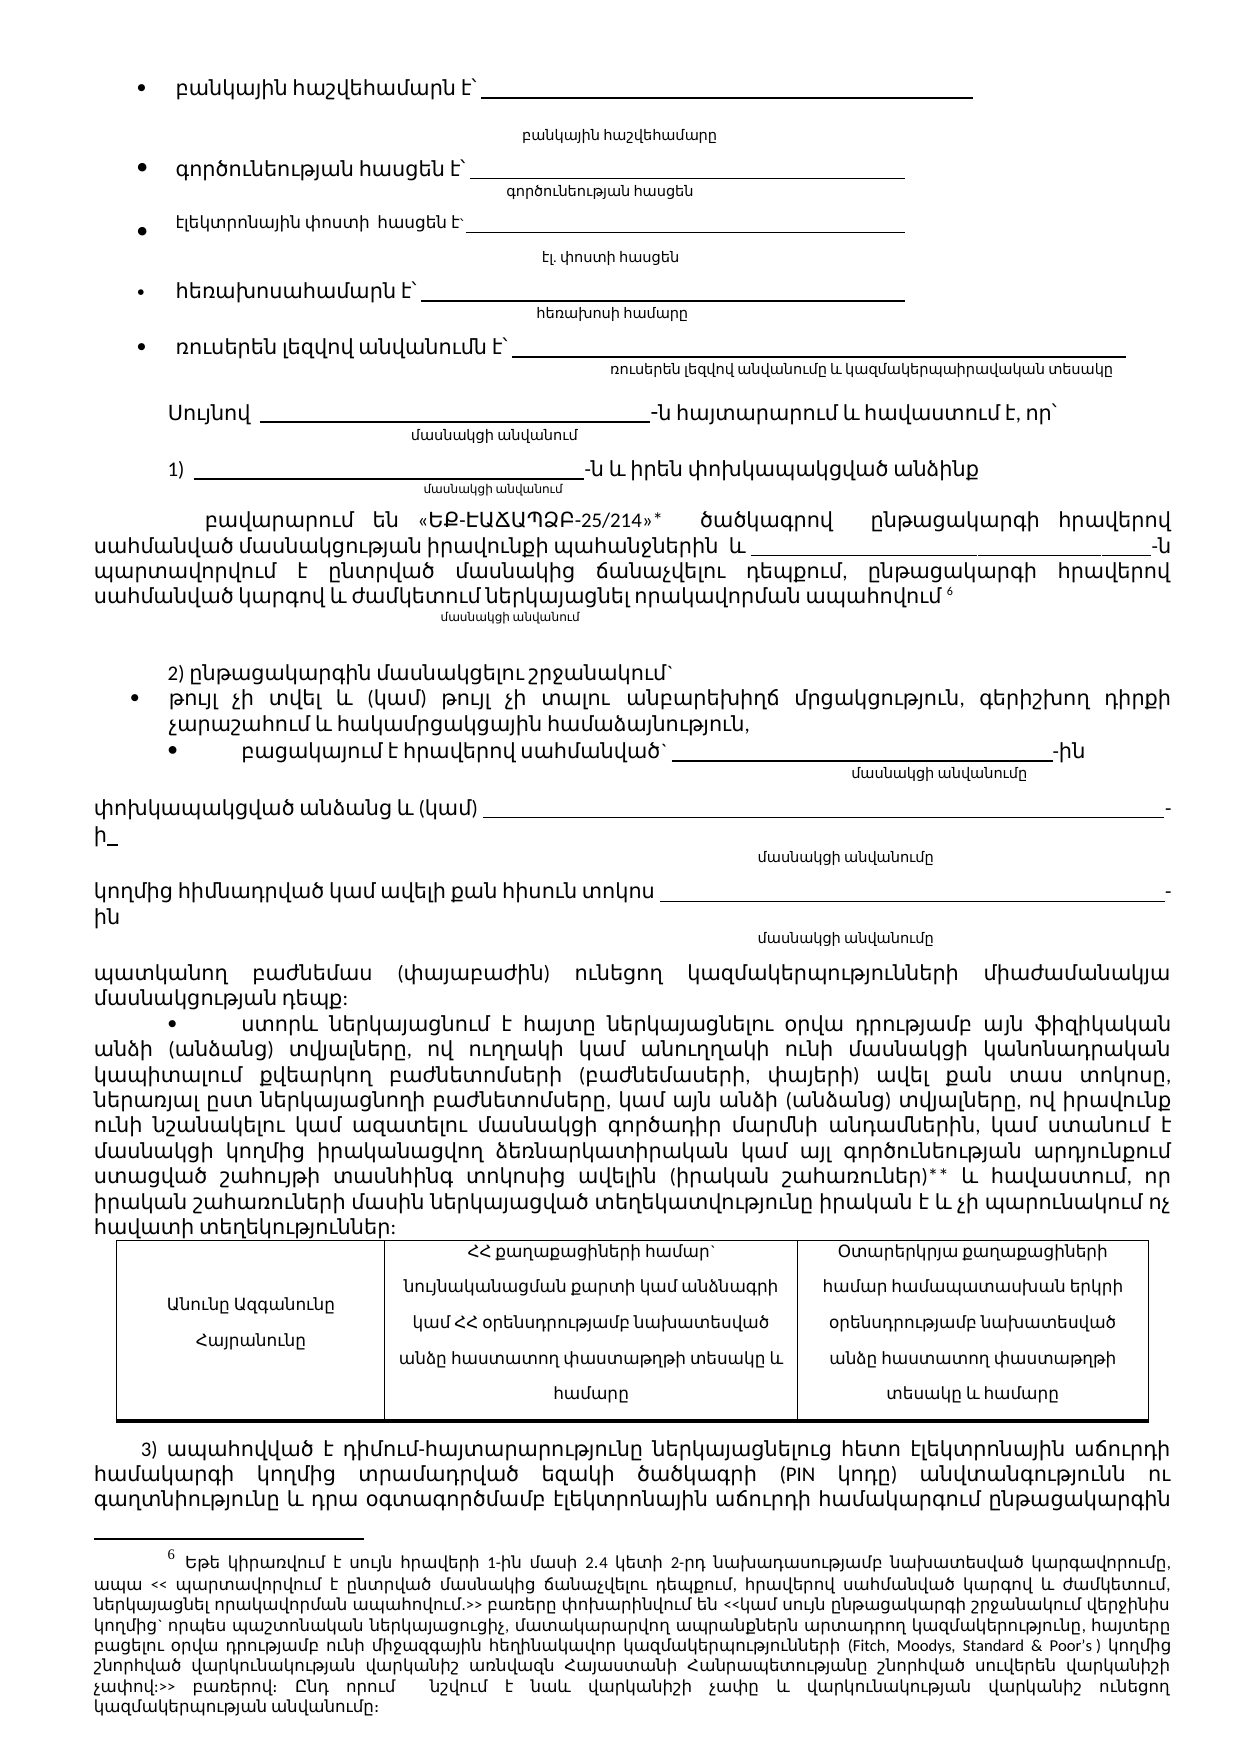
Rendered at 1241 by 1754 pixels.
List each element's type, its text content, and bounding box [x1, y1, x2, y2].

text հեռախոսի համարը [462, 304, 1171, 334]
text բավարարում են «ԵՔ-ԷԱՃԱՊՁԲ-25/214»* ծածկագրով ընթացակարգի հրավերով սահմանված մասնակցության իրավունքի պահանջներին և -ն պարտավորվում է ընտրված մասնակից ճանաչվելու դեպքում, ընթացակարգի հրավերով սահմանված կարգով և ժամկետում ներկայացնել որակավորման ապահովում [94, 507, 1171, 609]
text 2) ընթացակարգին մասնակցելու շրջանակում` [94, 660, 1171, 685]
text մասնակցի անվանում [94, 609, 1171, 634]
list բացակայում է հրավերով սահմանված` -ին [94, 736, 1171, 764]
list բանկային հաշվեհամարն է՝ [138, 75, 1171, 126]
text ռուսերեն լեզվով անվանումը և կազմակերպաիրավական տեսակը [536, 360, 1171, 391]
text մասնակցի անվանում [94, 482, 1171, 507]
text էլ. փոստի հասցեն [94, 248, 1171, 279]
text փոխկապակցված անձանց և (կամ) -ի [94, 795, 1171, 848]
table_header Անունը Ազգանունը Հայրանունը [117, 1241, 384, 1419]
list թույլ չի տվել և (կամ) թույլ չի տալու անբարեխիղճ մրցակցություն, գերիշխող դիրքի չարաշահում և հակամրցակցային համաձայնություն, [131, 685, 1171, 736]
table_header Օտարերկրյա քաղաքացիների համար համապատասխան երկրի օրենսդրությամբ նախատեսված անձը հաստատող փաստաթղթի տեսակը և համարը [798, 1241, 1148, 1419]
list հեռախոսահամարն է՝ [138, 279, 1171, 304]
text պատկանող բաժնեմաս (փայաբաժին) ունեցող կազմակերպությունների միաժամանակյա մասնակցության դեպք: [94, 960, 1171, 1011]
text մասնակցի անվանումը [94, 929, 1171, 960]
text մասնակցի անվանումը [94, 764, 1171, 795]
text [94, 1436, 1171, 1512]
text բանկային հաշվեհամարը [94, 126, 1171, 156]
text Սույնով -ն հայտարարում և հավաստում է, որ՝ [94, 396, 1171, 426]
list ռուսերեն լեզվով անվանումն է՝ [138, 334, 1171, 360]
list էլեկտրոնային փոստի հասցեն է՝ [138, 212, 1171, 248]
text մասնակցի անվանում [94, 426, 1171, 457]
list ստորև ներկայացնում է հայտը ներկայացնելու օրվա դրությամբ այն ֆիզիկական անձի (անձանց) տվյալները, ով ուղղակի կամ անուղղակի ունի մասնակցի կանոնադրական կապիտալում քվեարկող բաժնետոմսերի (բաժնեմասերի, փայերի) ավել քան տաս տոկոսը, ներառյալ ըստ ներկայացնողի բաժնետոմսերը, կամ այն անձի (անձանց) տվյալները, ով իրավունք ունի նշանակելու կամ ազատելու մասնակցի գործադիր մարմնի անդամներին, կամ ստանում է մասնակցի կողմից իրականացվող ձեռնարկատիրական կամ այլ գործունեության արդյունքում ստացված շահույթի տասնհինգ տոկոսից ավելին (իրական շահառուներ)** և հավաստում, որ իրական շահառուների մասին ներկայացված տեղեկատվությունը իրական է և չի պարունակում ոչ հավատի տեղեկություններ: [94, 1011, 1171, 1240]
text կողմից հիմնադրված կամ ավելի քան հիսուն տոկոս -ին [94, 879, 1171, 929]
list գործունեության հասցեն է՝ [138, 156, 1171, 182]
text 1) -ն և իրեն փոխկապակցված անձինք [94, 457, 1171, 482]
text գործունեության հասցեն [94, 182, 1171, 212]
text մասնակցի անվանումը [94, 848, 1171, 879]
table_header ՀՀ քաղաքացիների համար` նույնականացման քարտի կամ անձնագրի կամ ՀՀ օրենսդրությամբ նախատեսված անձը հաստատող փաստաթղթի տեսակը և համարը [385, 1241, 797, 1419]
